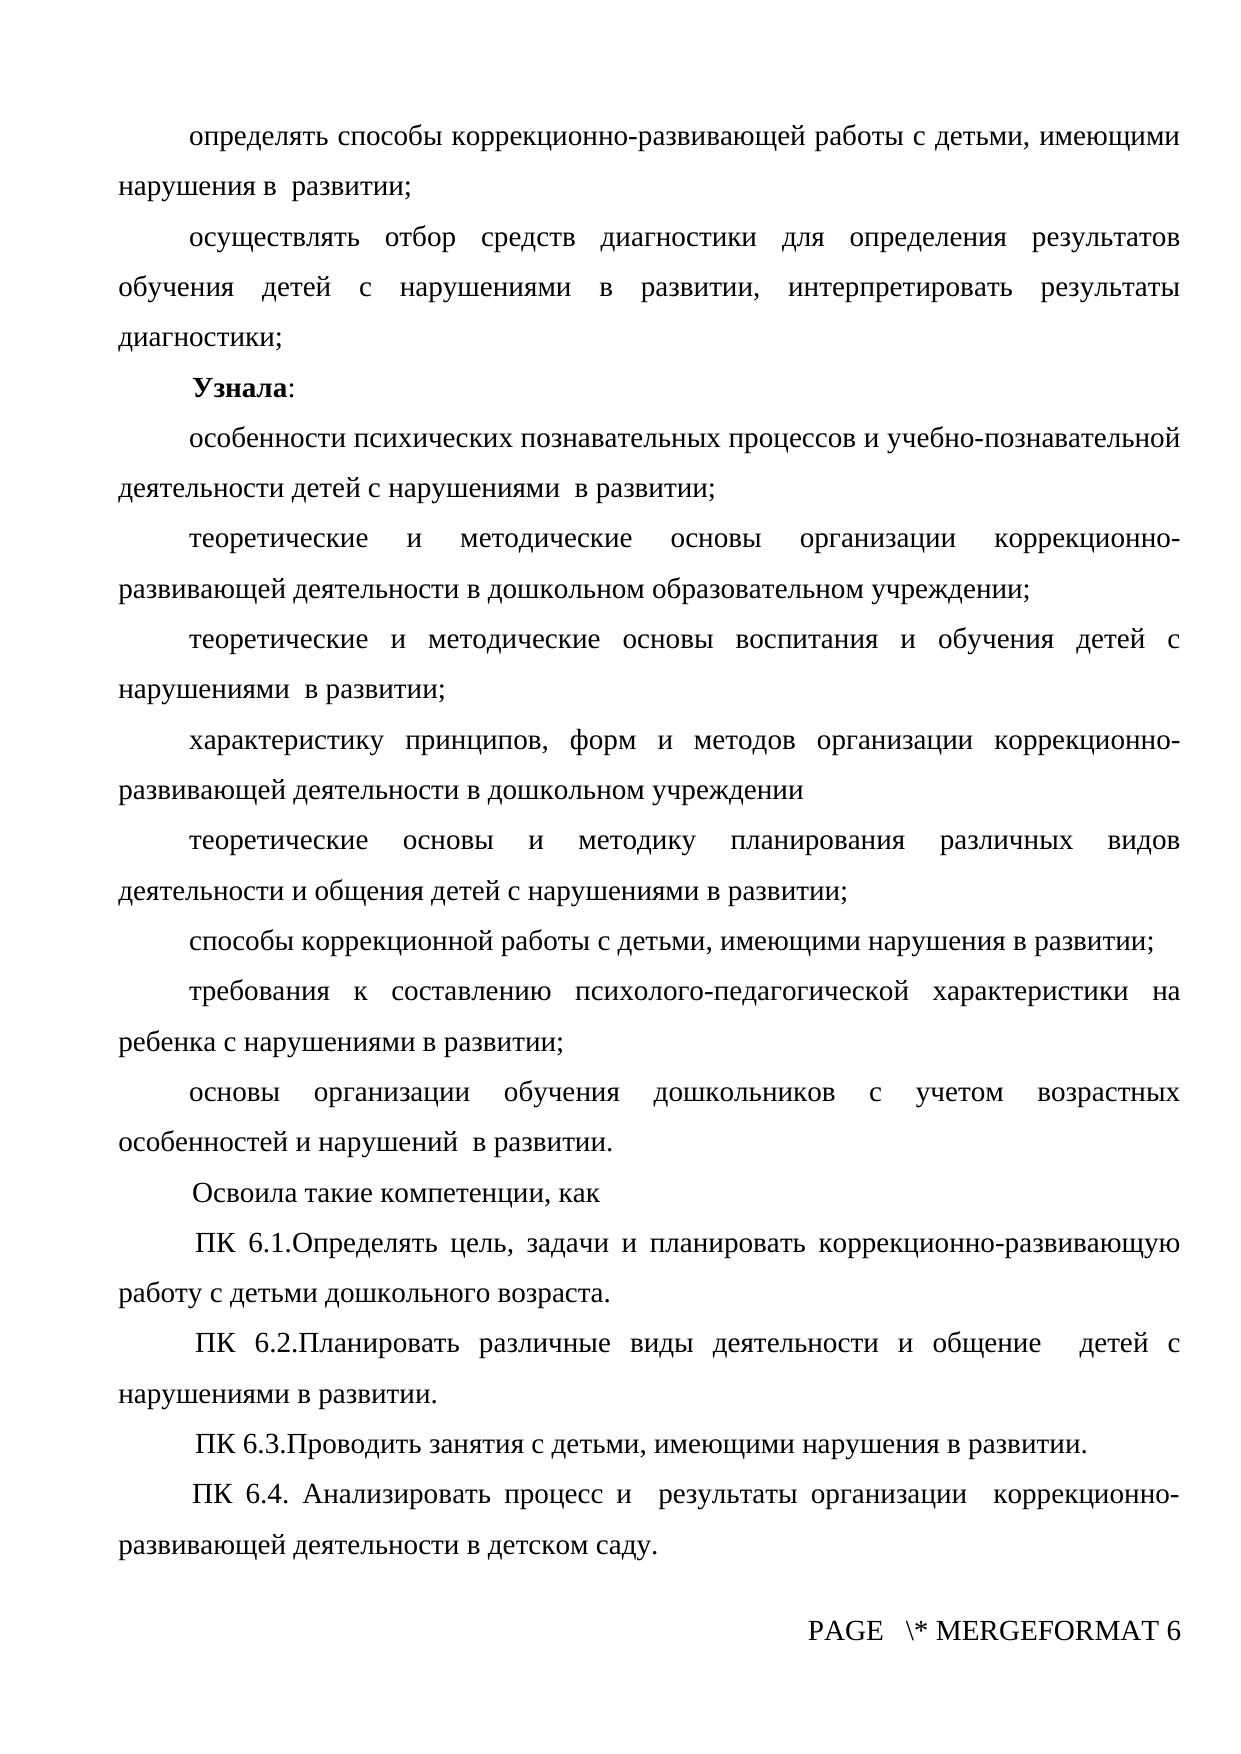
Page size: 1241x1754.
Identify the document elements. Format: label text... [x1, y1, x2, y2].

text ПК 6.1.Определять цель, задачи и планировать коррекционно-развивающую работу с детьми дошкольного возраста. [118, 1225, 1181, 1309]
text теоретические основы и методику планирования различных видов деятельности и общения детей с нарушениями в развитии; [118, 822, 1181, 906]
text теоретические и методические основы организации коррекционно-развивающей деятельности в дошкольном образовательном учреждении; [118, 521, 1181, 604]
text особенности психических познавательных процессов и учебно-познавательной деятельности детей с нарушениями в развитии; [118, 420, 1181, 504]
text способы коррекционной работы с детьми, имеющими нарушения в развитии; [118, 923, 1181, 957]
text Освоила такие компетенции, как [118, 1175, 1181, 1208]
text Узнала: [118, 370, 1181, 403]
text характеристику принципов, форм и методов организации коррекционно-развивающей деятельности в дошкольном учреждении [118, 722, 1181, 806]
text ПК 6.3.Проводить занятия с детьми, имеющими нарушения в развитии. [118, 1426, 1181, 1460]
text ПК 6.4. Анализировать процесс и результаты организации коррекционно-развивающей деятельности в детском саду. [118, 1477, 1181, 1560]
text ПК 6.2.Планировать различные виды деятельности и общение детей с нарушениями в развитии. [118, 1326, 1181, 1409]
text определять способы коррекционно-развивающей работы с детьми, имеющими нарушения в развитии; [118, 118, 1181, 202]
text осуществлять отбор средств диагностики для определения результатов обучения детей с нарушениями в развитии, интерпретировать результаты диагностики; [118, 219, 1181, 353]
text основы организации обучения дошкольников с учетом возрастных особенностей и нарушений в развитии. [118, 1074, 1181, 1158]
text теоретические и методические основы воспитания и обучения детей с нарушениями в развитии; [118, 621, 1181, 705]
text требования к составлению психолого-педагогической характеристики на ребенка с нарушениями в развитии; [118, 973, 1181, 1057]
